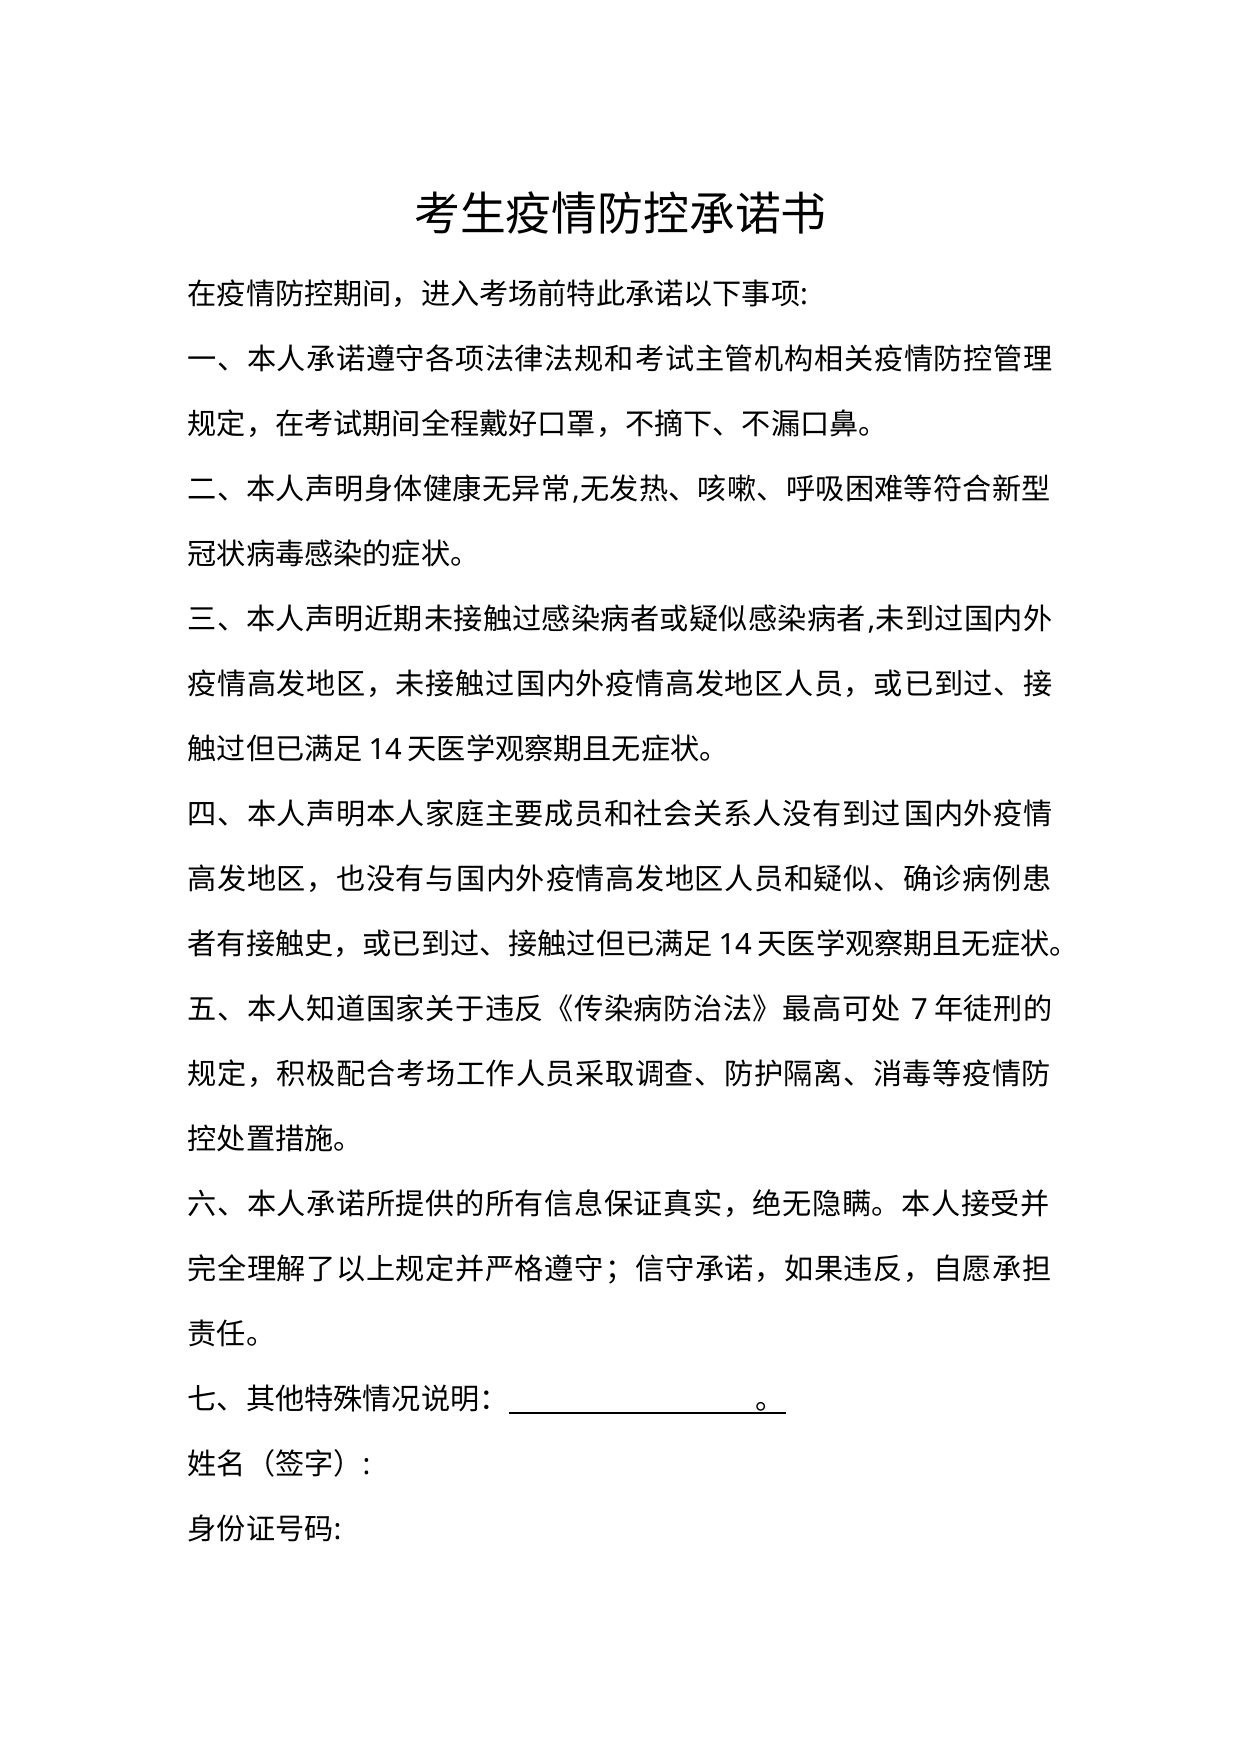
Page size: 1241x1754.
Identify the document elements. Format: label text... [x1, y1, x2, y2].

text 六、本人承诺所提供的所有信息保证真实，绝无隐瞒。本人接受并完全理解了以上规定并严格遵守；信守承诺，如果违反，自愿承担责任。 [187, 1169, 1053, 1364]
text 五、本人知道国家关于违反《传染病防治法》最高可处7年徒刑的规定，积极配合考场工作人员采取调查、防护隔离、消毒等疫情防控处置措施。 [187, 974, 1053, 1169]
text 七、其他特殊情况说明： 。 [187, 1364, 1053, 1429]
text 三、本人声明近期未接触过感染病者或疑似感染病者,未到过国内外疫情高发地区，未接触过国内外疫情高发地区人员，或已到过、接触过但已满足14天医学观察期且无症状。 [187, 584, 1053, 779]
text 四、本人声明本人家庭主要成员和社会关系人没有到过国内外疫情高发地区，也没有与国内外疫情高发地区人员和疑似、确诊病例患者有接触史，或已到过、接触过但已满足14天医学观察期且无症状。 [187, 779, 1053, 974]
text 一、本人承诺遵守各项法律法规和考试主管机构相关疫情防控管理规定，在考试期间全程戴好口罩，不摘下、不漏口鼻。 [187, 324, 1053, 454]
text 在疫情防控期间，进入考场前特此承诺以下事项: [187, 259, 1053, 324]
text 身份证号码: [187, 1494, 1053, 1559]
text 考生疫情防控承诺书 [187, 162, 1053, 259]
text 姓名（签字）: [187, 1429, 1053, 1494]
text 二、本人声明身体健康无异常,无发热、咳嗽、呼吸困难等符合新型冠状病毒感染的症状。 [187, 454, 1053, 584]
